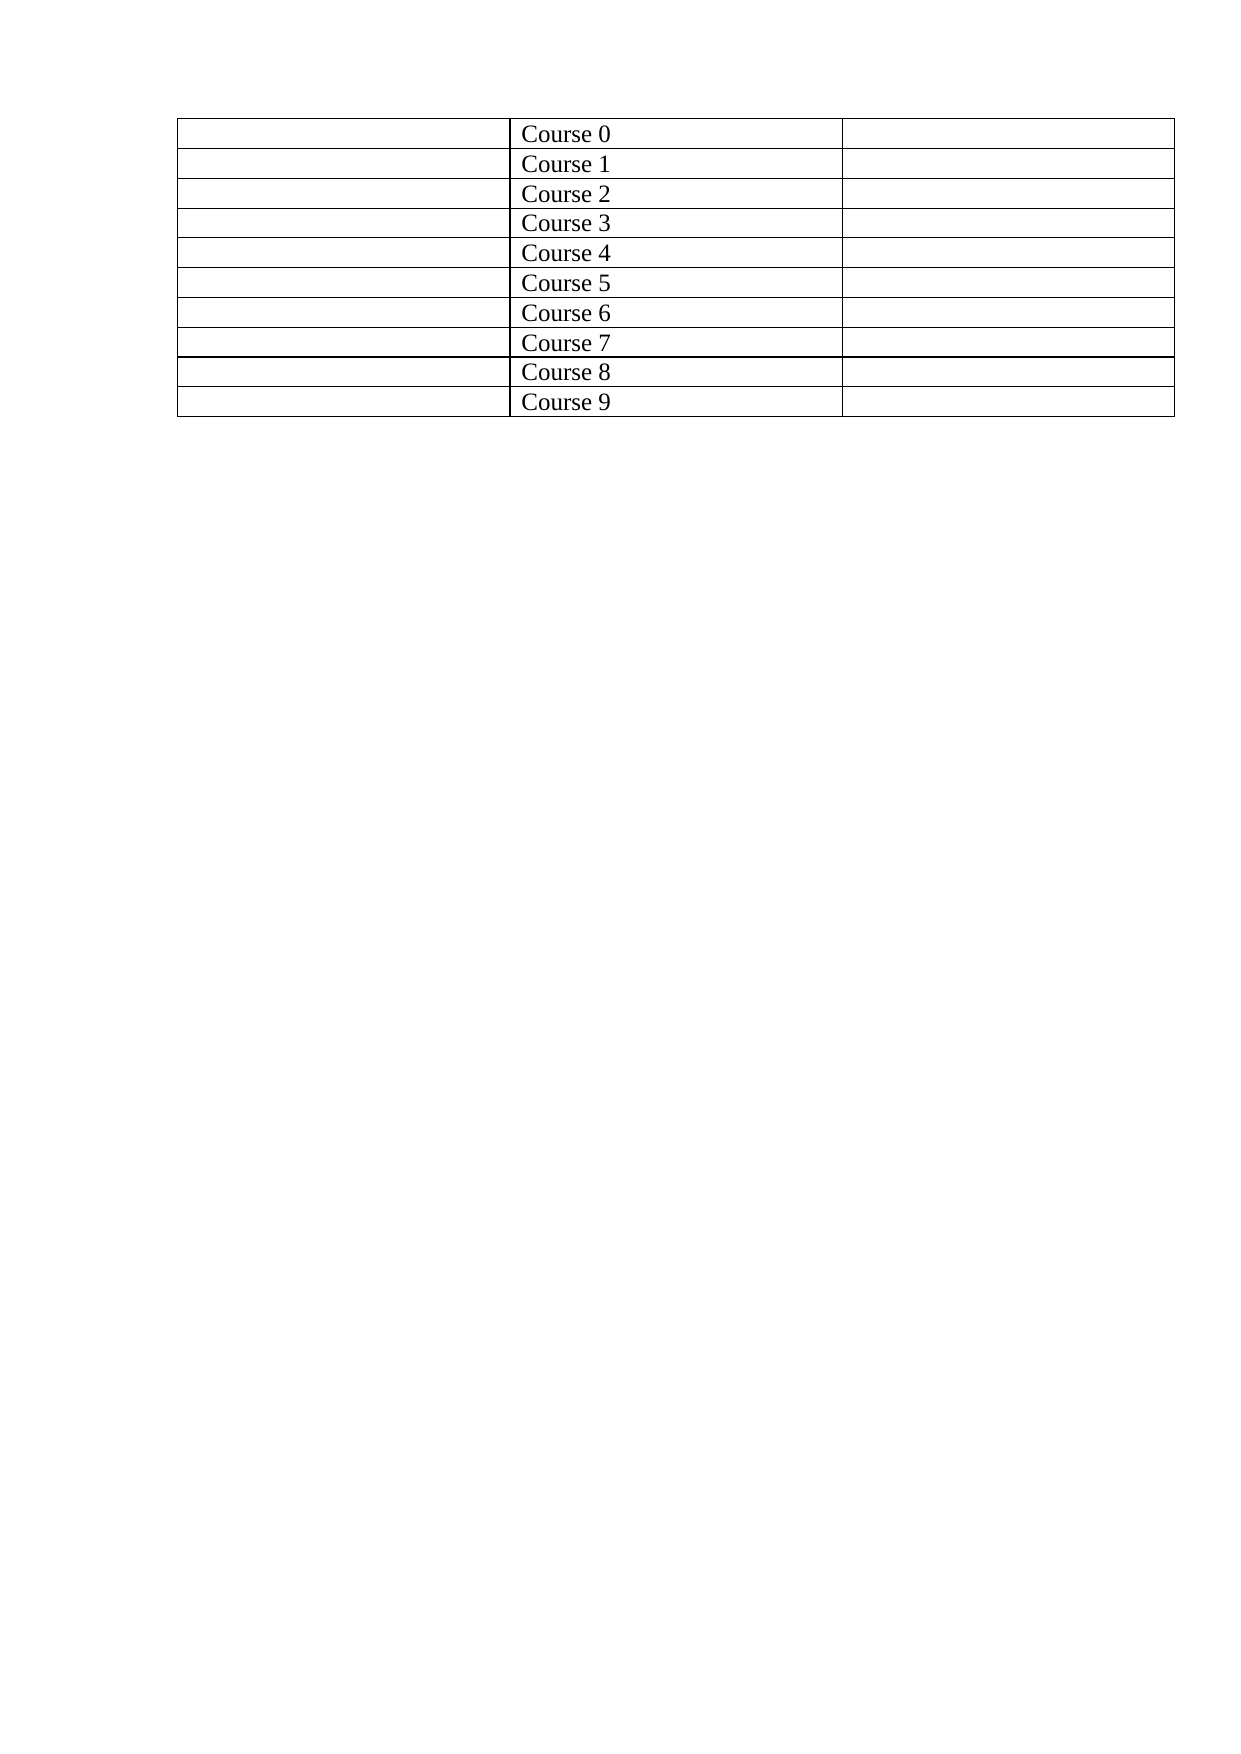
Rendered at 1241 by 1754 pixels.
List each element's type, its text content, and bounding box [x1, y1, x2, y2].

table_cell [843, 209, 1174, 237]
table_cell [178, 387, 509, 416]
table_cell [843, 387, 1174, 416]
table_cell Course 2 [511, 179, 842, 207]
table_cell Course 4 [511, 238, 842, 267]
table_cell [178, 179, 509, 207]
table_cell [843, 328, 1174, 356]
table_cell [178, 209, 509, 237]
table_cell [843, 268, 1174, 297]
table_cell [178, 328, 509, 356]
table_cell Course 7 [511, 328, 842, 356]
table_cell Course 6 [511, 298, 842, 327]
table_cell Course 8 [511, 358, 842, 386]
table_cell [178, 268, 509, 297]
table_cell Course 5 [511, 268, 842, 297]
table_cell [178, 358, 509, 386]
table_cell Course 3 [511, 209, 842, 237]
table_cell [178, 238, 509, 267]
table_header [178, 119, 509, 148]
table_cell [178, 149, 509, 178]
table_cell [843, 238, 1174, 267]
table_cell Course 9 [511, 387, 842, 416]
table_header [843, 119, 1174, 148]
table_cell Course 1 [511, 149, 842, 178]
table_cell [843, 149, 1174, 178]
table_cell [178, 298, 509, 327]
table_header Course 0 [511, 119, 842, 148]
table_cell [843, 358, 1174, 386]
table_cell [843, 179, 1174, 207]
table_cell [843, 298, 1174, 327]
